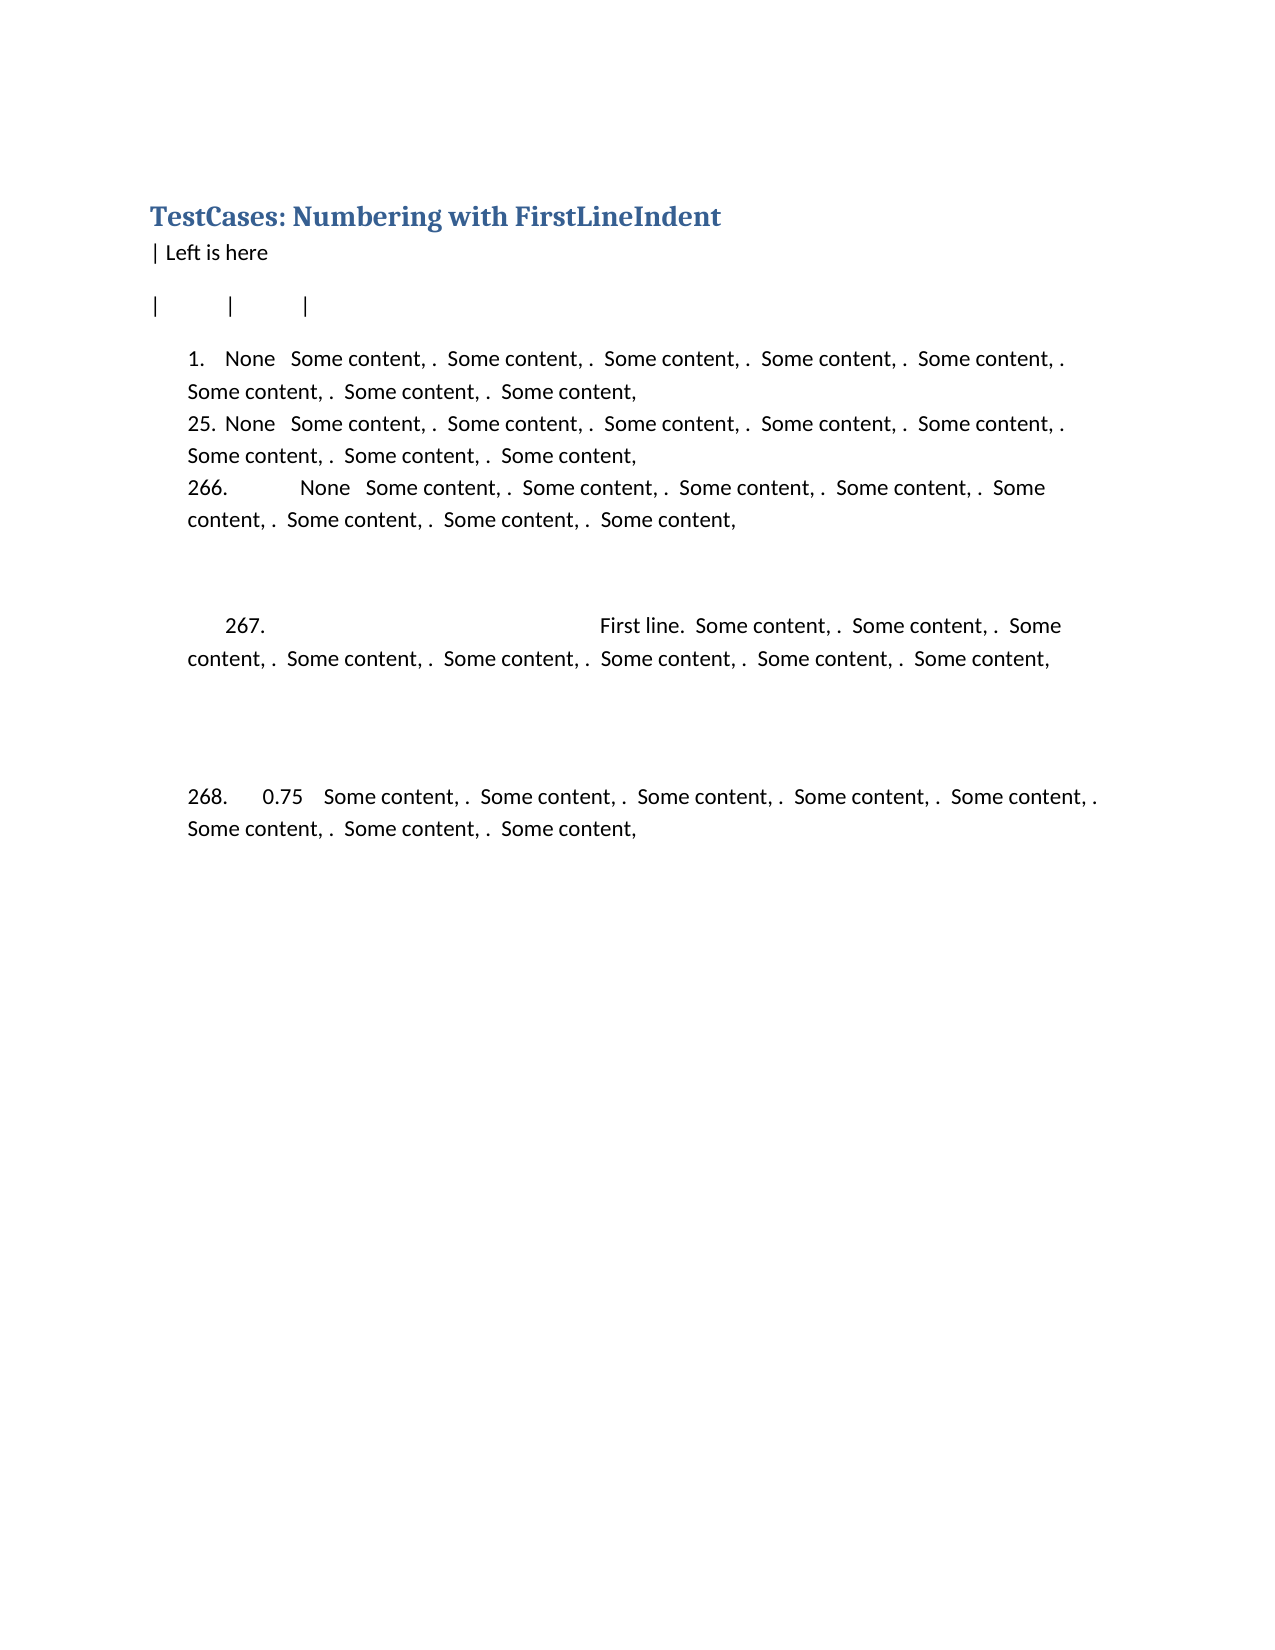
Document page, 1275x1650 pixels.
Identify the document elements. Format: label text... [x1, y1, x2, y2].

list 0.75 Some content, . Some content, . Some content, . Some content, . Some content, . Some content, . Some content, . Some content, [187, 782, 1125, 842]
list None Some content, . Some content, . Some content, . Some content, . Some content, . Some content, . Some content, . Some content, [187, 344, 1125, 405]
list None Some content, . Some content, . Some content, . Some content, . Some content, . Some content, . Some content, . Some content, [187, 473, 1125, 533]
list None Some content, . Some content, . Some content, . Some content, . Some content, . Some content, . Some content, . Some content, [187, 409, 1125, 469]
text | Left is here [150, 238, 1125, 267]
list First line. Some content, . Some content, . Some content, . Some content, . Some content, . Some content, . Some content, . Some content, [187, 612, 1125, 672]
text | | | [150, 292, 1125, 319]
subtitle TestCases: Numbering with FirstLineIndent [150, 200, 1125, 233]
